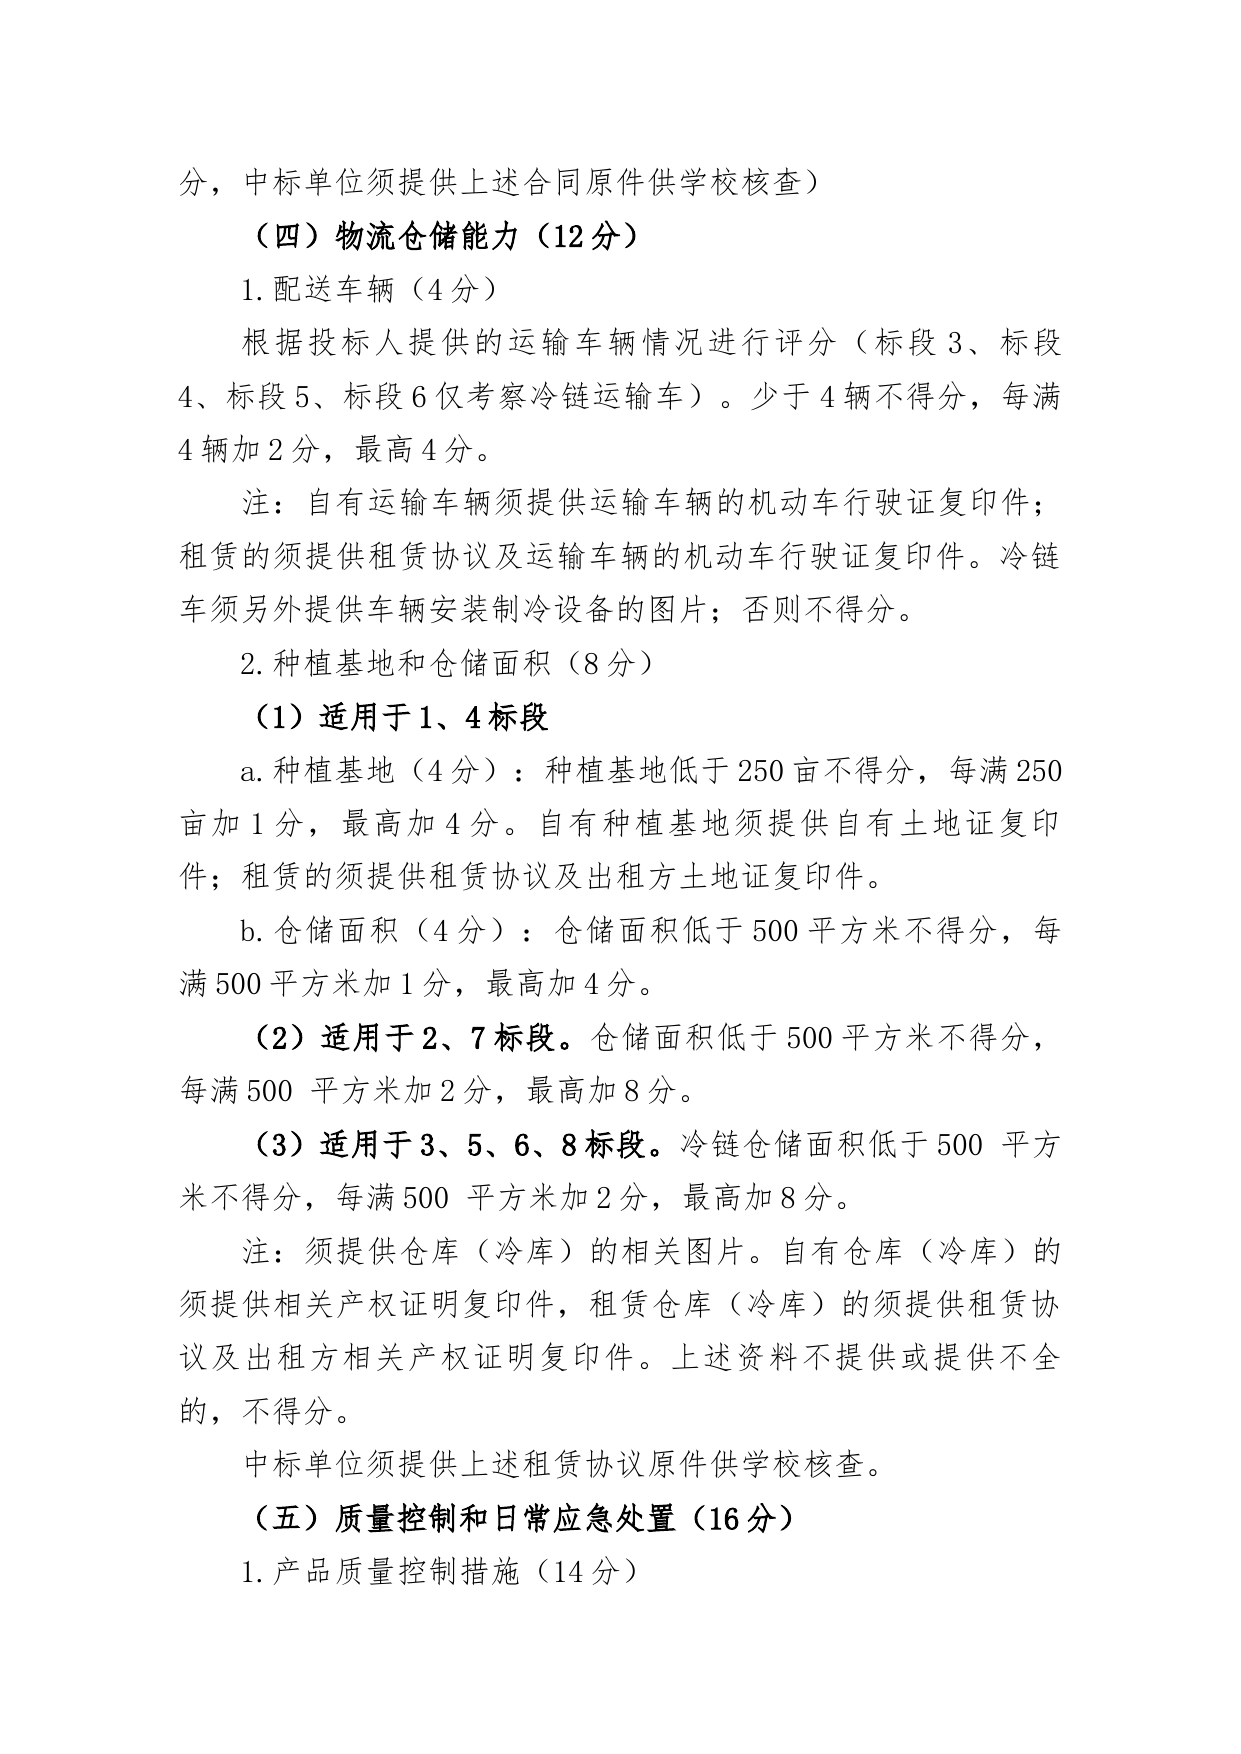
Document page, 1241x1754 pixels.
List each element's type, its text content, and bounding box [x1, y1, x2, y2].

text 中标单位须提供上述租赁协议原件供学校核查。 [177, 1444, 1063, 1480]
text 根据投标人提供的运输车辆情况进行评分（标段3、标段4、标段5、标段6仅考察冷链运输车）。少于4辆不得分，每满4辆加2分，最高4分。 [177, 322, 1063, 465]
text 1.配送车辆（4分） [177, 269, 1063, 304]
text （3）适用于3、5、6、8标段。冷链仓储面积低于500 平方米不得分，每满500 平方米加2分，最高加8分。 [177, 1124, 1063, 1213]
text 2.种植基地和仓储面积（8分） [177, 643, 1063, 678]
text 注：须提供仓库（冷库）的相关图片。自有仓库（冷库）的须提供相关产权证明复印件，租赁仓库（冷库）的须提供租赁协议及出租方相关产权证明复印件。上述资料不提供或提供不全的，不得分。 [177, 1231, 1063, 1427]
text （1）适用于1、4标段 [177, 696, 1063, 732]
text b.仓储面积（4分）：仓储面积低于500平方米不得分，每满500平方米加1分，最高加4分。 [177, 910, 1063, 999]
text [177, 162, 1063, 198]
text （五）质量控制和日常应急处置（16分） [177, 1498, 1063, 1533]
text （2）适用于2、7标段。仓储面积低于500平方米不得分，每满500 平方米加2分，最高加8分。 [177, 1017, 1063, 1106]
text 1.产品质量控制措施（14分） [177, 1551, 1063, 1587]
text （四）物流仓储能力（12分） [177, 215, 1063, 251]
text a.种植基地（4分）：种植基地低于250亩不得分，每满250亩加1分，最高加4分。自有种植基地须提供自有土地证复印件；租赁的须提供租赁协议及出租方土地证复印件。 [177, 750, 1063, 892]
text 注：自有运输车辆须提供运输车辆的机动车行驶证复印件；租赁的须提供租赁协议及运输车辆的机动车行驶证复印件。冷链车须另外提供车辆安装制冷设备的图片；否则不得分。 [177, 483, 1063, 625]
